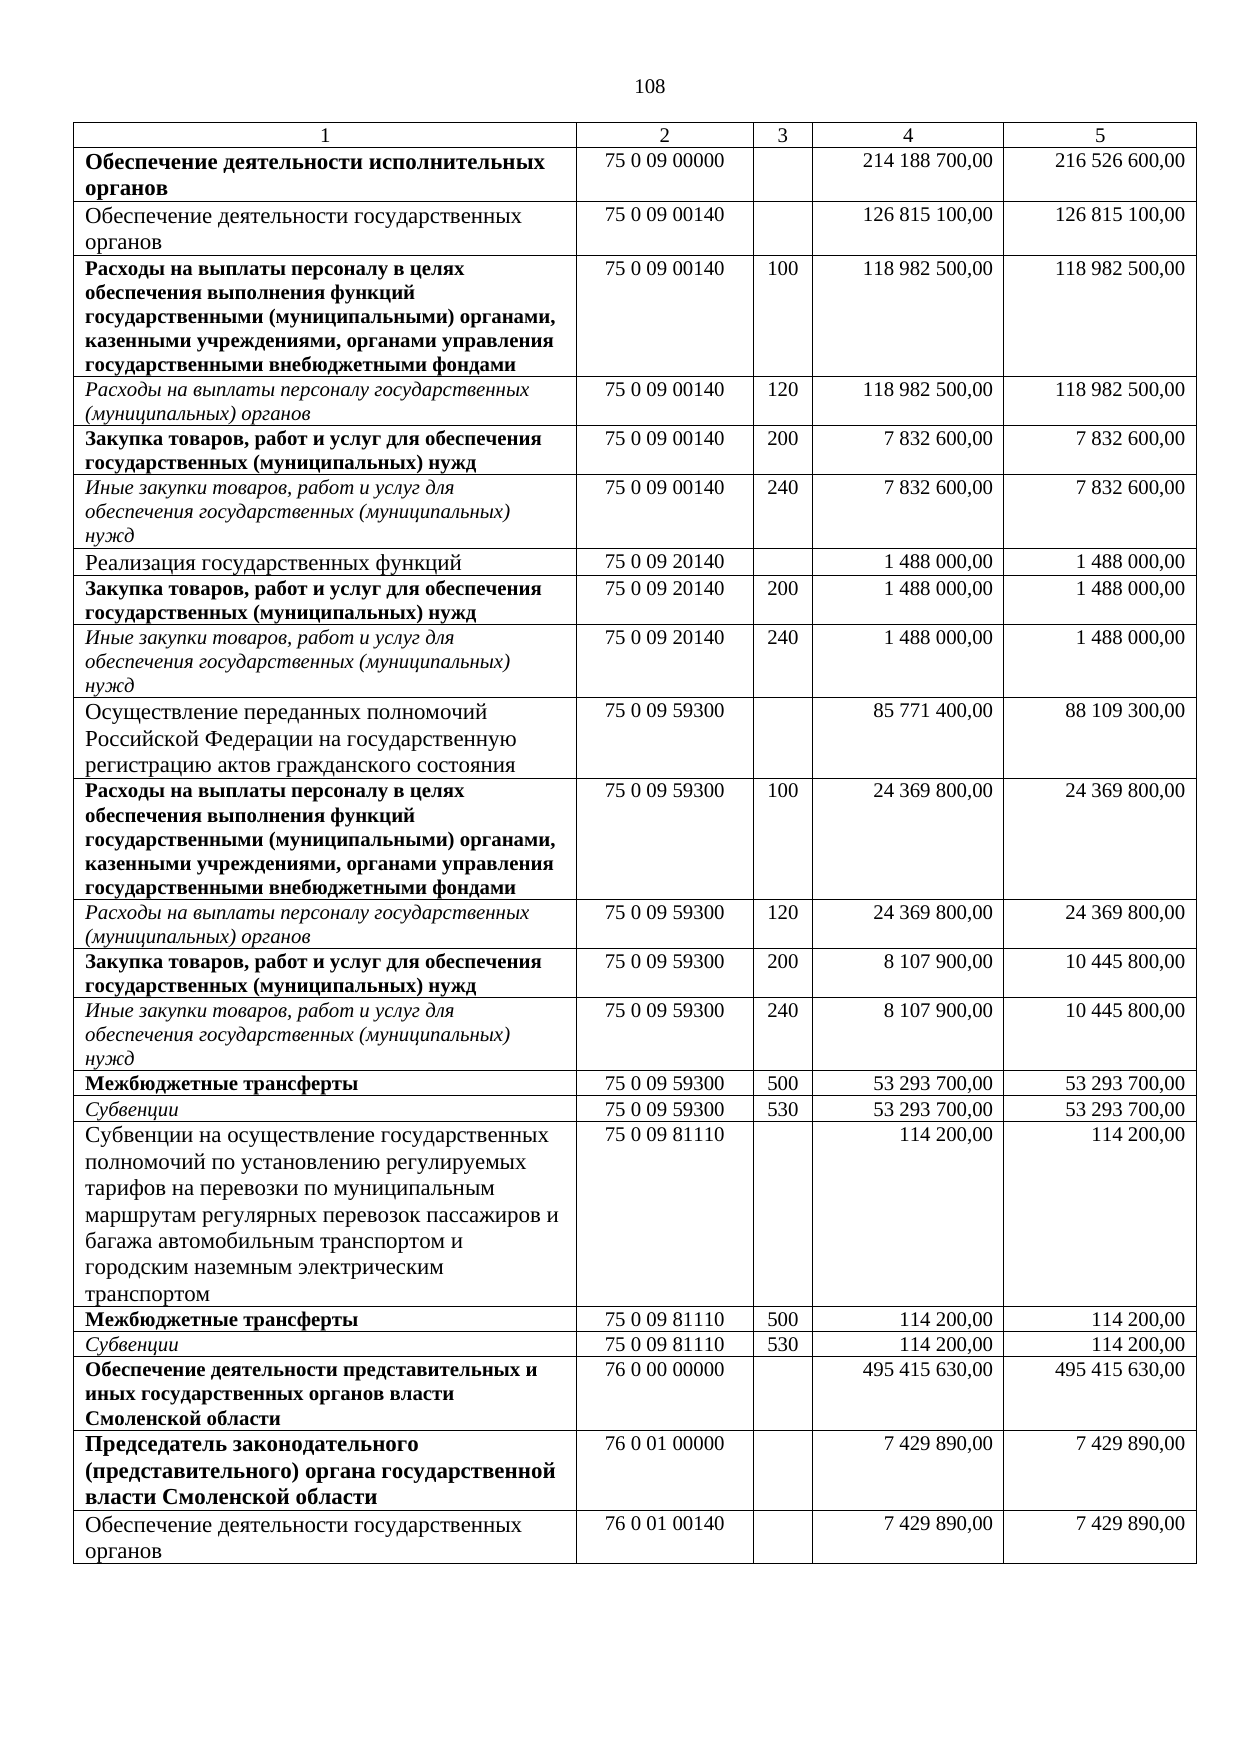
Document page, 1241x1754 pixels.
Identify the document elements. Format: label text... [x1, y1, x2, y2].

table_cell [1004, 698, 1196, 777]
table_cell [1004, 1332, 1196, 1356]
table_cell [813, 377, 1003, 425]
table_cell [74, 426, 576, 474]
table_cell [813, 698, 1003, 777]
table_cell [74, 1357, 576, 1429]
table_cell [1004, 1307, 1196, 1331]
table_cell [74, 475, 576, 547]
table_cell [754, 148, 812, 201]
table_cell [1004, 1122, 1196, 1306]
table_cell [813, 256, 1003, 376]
table_header 5 [1004, 123, 1196, 147]
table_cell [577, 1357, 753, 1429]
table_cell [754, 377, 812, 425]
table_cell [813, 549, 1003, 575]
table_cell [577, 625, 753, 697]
table_header 2 [577, 123, 753, 147]
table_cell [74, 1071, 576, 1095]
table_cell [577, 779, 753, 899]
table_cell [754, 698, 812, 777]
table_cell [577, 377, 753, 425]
table_header 3 [754, 123, 812, 147]
table_header 1 [74, 123, 576, 147]
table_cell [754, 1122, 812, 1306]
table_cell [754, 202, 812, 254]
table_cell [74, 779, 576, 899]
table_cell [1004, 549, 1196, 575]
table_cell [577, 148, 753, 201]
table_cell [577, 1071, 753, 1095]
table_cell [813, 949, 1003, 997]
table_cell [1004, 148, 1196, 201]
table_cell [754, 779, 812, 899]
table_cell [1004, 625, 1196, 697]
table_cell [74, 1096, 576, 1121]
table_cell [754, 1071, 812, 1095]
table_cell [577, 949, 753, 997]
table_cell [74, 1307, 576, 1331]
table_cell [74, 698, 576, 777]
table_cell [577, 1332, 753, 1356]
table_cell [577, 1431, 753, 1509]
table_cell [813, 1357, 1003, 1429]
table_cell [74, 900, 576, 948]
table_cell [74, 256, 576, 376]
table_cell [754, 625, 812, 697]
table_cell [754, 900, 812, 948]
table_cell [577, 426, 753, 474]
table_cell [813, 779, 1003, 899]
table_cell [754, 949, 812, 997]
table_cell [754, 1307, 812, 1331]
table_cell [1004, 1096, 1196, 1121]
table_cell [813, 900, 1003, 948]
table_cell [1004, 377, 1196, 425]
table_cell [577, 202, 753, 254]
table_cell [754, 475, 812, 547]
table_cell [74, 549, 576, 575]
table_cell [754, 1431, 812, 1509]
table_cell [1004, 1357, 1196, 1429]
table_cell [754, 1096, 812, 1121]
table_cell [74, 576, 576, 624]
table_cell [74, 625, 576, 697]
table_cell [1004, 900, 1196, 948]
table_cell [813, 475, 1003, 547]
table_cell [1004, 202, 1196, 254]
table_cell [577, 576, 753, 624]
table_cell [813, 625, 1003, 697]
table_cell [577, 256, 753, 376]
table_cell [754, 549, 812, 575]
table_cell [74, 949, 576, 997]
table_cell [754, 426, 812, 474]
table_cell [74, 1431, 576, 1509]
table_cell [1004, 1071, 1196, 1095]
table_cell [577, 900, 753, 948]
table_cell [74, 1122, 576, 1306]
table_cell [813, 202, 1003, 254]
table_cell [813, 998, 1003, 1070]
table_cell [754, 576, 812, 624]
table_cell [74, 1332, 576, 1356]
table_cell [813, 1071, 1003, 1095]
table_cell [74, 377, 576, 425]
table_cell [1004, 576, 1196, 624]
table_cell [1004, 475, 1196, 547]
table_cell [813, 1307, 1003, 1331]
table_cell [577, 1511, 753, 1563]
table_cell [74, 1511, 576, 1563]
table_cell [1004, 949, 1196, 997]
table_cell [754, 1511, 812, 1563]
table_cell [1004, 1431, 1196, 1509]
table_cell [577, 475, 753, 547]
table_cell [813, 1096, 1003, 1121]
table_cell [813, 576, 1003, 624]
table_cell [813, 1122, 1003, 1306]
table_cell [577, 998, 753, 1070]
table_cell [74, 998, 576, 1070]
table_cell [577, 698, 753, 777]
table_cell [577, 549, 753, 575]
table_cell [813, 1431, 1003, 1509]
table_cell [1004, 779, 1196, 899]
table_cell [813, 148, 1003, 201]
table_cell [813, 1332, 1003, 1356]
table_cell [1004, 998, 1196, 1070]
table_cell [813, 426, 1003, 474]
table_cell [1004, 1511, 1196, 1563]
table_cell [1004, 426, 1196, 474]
table_header 4 [813, 123, 1003, 147]
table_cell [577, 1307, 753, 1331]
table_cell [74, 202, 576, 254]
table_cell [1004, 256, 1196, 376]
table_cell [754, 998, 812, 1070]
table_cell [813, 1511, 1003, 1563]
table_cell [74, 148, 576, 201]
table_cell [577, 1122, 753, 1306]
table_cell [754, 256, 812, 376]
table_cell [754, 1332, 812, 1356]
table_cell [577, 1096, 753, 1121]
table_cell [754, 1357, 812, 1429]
